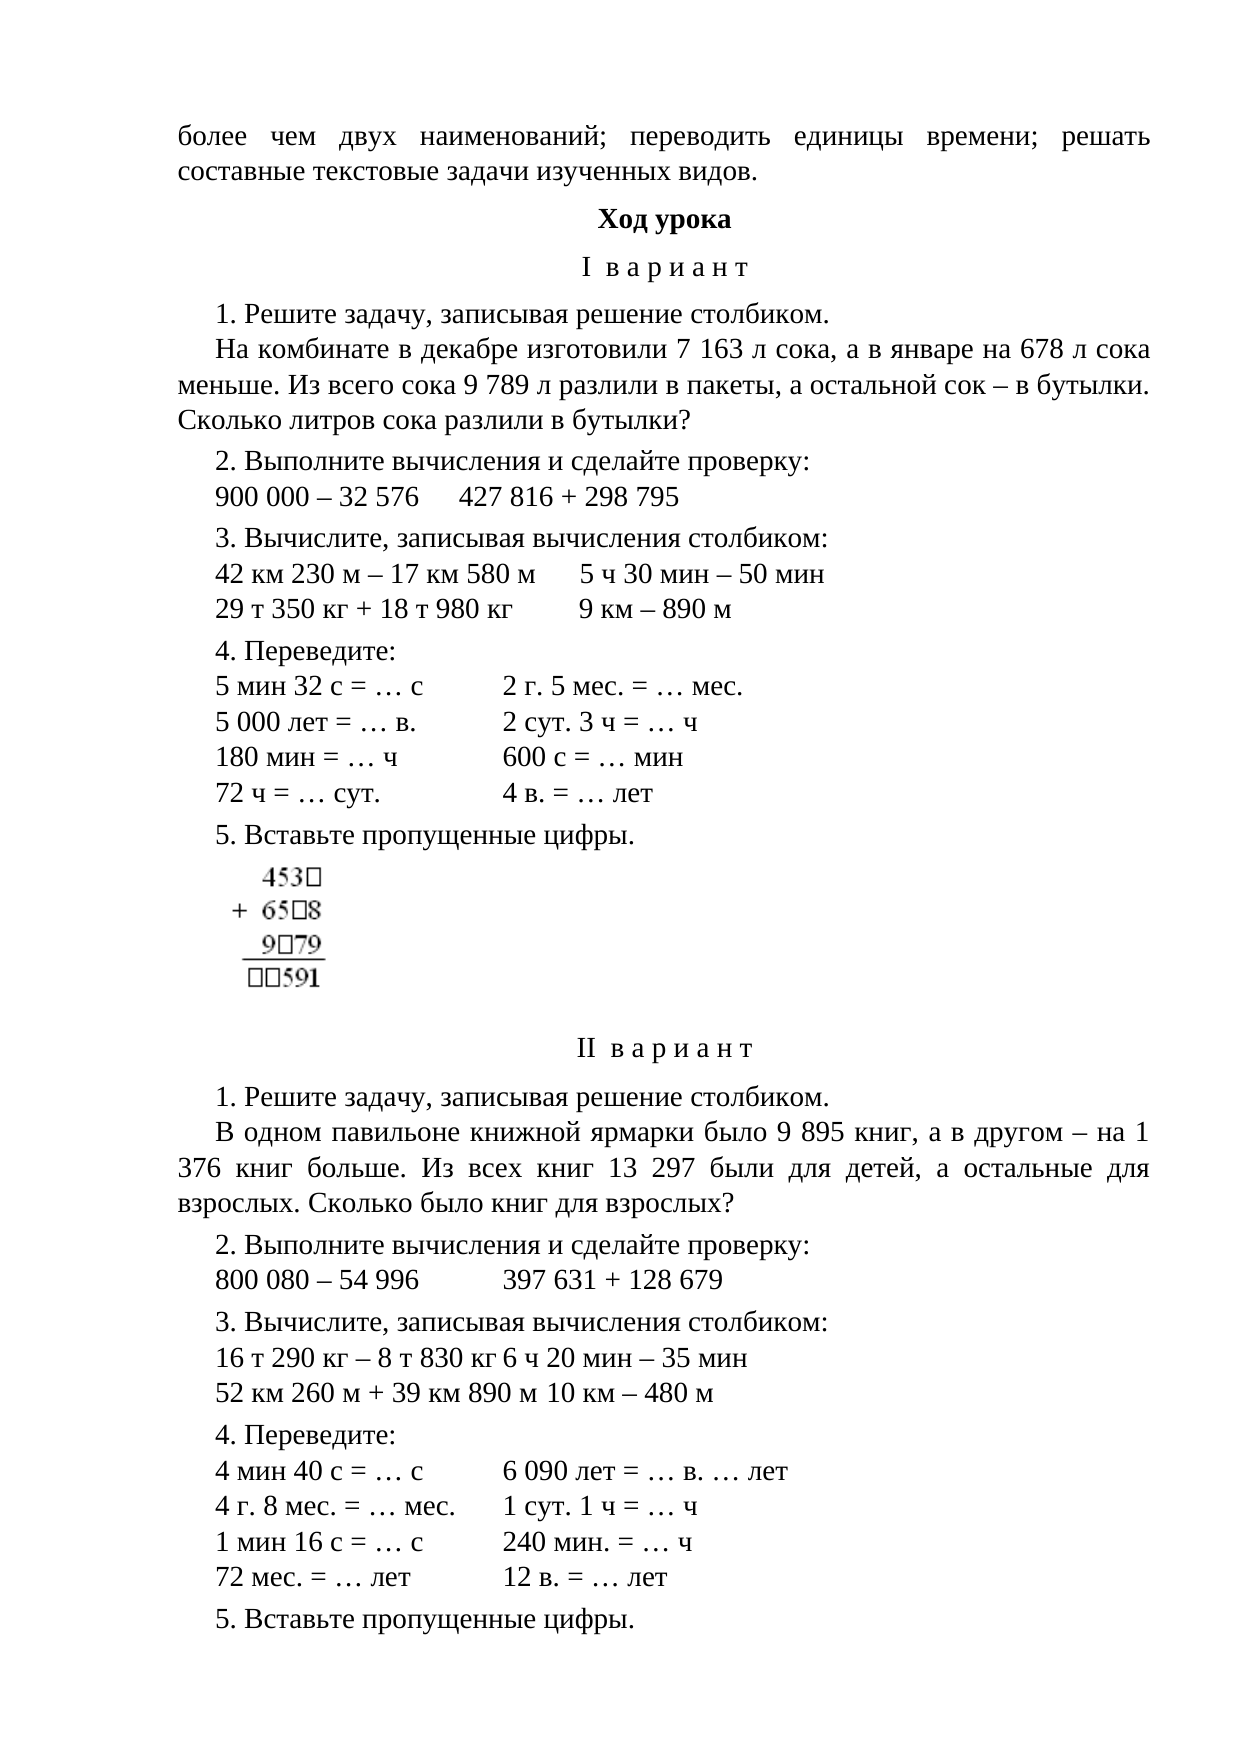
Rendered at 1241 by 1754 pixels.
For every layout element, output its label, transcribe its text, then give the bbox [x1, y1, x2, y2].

text II в а р и а н т [177, 1031, 1152, 1064]
picture [214, 852, 370, 1017]
text 4 мин 40 с = … с 6 090 лет = … в. … лет [177, 1453, 1152, 1486]
text 72 ч = … сут. 4 в. = … лет [177, 775, 1152, 809]
text 800 080 – 54 996 397 631 + 128 679 [177, 1262, 1152, 1296]
text 900 000 – 32 576 427 816 + 298 795 [177, 479, 1152, 512]
text 4. Переведите: [177, 1417, 1152, 1451]
text 5. Вставьте пропущенные цифры. [177, 1601, 1152, 1634]
text 2. Выполните вычисления и сделайте проверку: [177, 443, 1152, 477]
text 1 мин 16 с = … с 240 мин. = … ч [177, 1524, 1152, 1557]
text 72 мес. = … лет 12 в. = … лет [177, 1559, 1152, 1593]
text 5. Вставьте пропущенные цифры. [177, 817, 1152, 850]
text I в а р и а н т [177, 249, 1152, 282]
text 4. Переведите: [177, 633, 1152, 667]
text 3. Вычислите, записывая вычисления столбиком: [177, 520, 1152, 554]
text 16 т 290 кг – 8 т 830 кг 6 ч 20 мин – 35 мин [177, 1340, 1152, 1373]
text 5 мин 32 с = … с 2 г. 5 мес. = … мес. [177, 668, 1152, 702]
text 4 г. 8 мес. = … мес. 1 сут. 1 ч = … ч [177, 1488, 1152, 1522]
text 1. Решите задачу, записывая решение столбиком. [177, 296, 1152, 330]
text 42 км 230 м – 17 км 580 м 5 ч 30 мин – 50 мин [177, 556, 1152, 589]
text 1. Решите задачу, записывая решение столбиком. [177, 1079, 1152, 1112]
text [177, 118, 1152, 187]
text 29 т 350 кг + 18 т 980 кг 9 км – 890 м [177, 591, 1152, 625]
text 180 мин = … ч 600 с = … мин [177, 739, 1152, 773]
text 2. Выполните вычисления и сделайте проверку: [177, 1227, 1152, 1261]
text Ход урока [177, 201, 1152, 234]
text 3. Вычислите, записывая вычисления столбиком: [177, 1304, 1152, 1338]
text На комбинате в декабре изготовили 7 163 л сока, а в январе на 678 л сока меньше. Из всего сока 9 789 л разлили в пакеты, а остальной сок – в бутылки. Сколько литров сока разлили в бутылки? [177, 332, 1152, 436]
text В одном павильоне книжной ярмарки было 9 895 книг, а в другом – на 1 376 книг больше. Из всех книг 13 297 были для детей, а остальные для взрослых. Сколько было книг для взрослых? [177, 1114, 1152, 1219]
text 52 км 260 м + 39 км 890 м 10 км – 480 м [177, 1375, 1152, 1409]
text 5 000 лет = … в. 2 сут. 3 ч = … ч [177, 704, 1152, 738]
